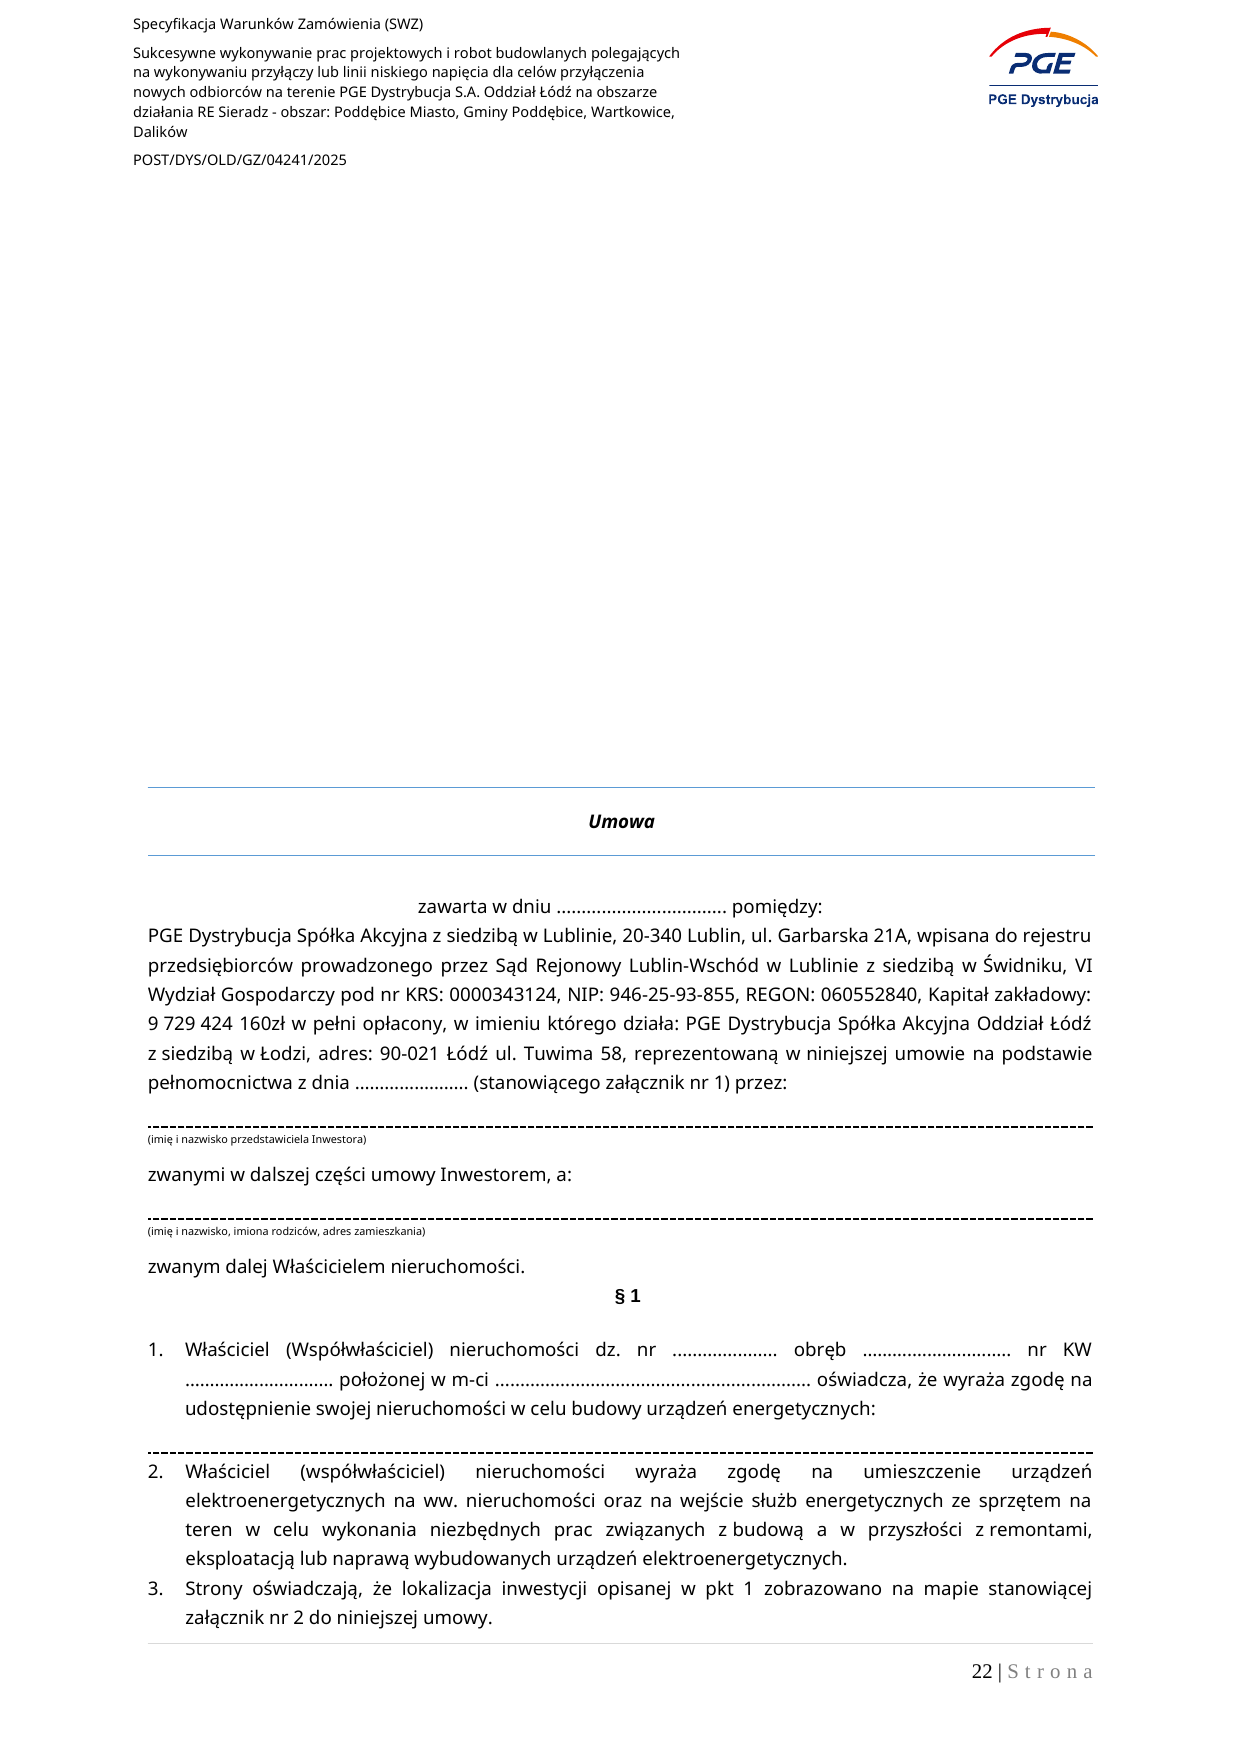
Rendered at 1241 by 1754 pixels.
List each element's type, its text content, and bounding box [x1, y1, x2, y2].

list Strony oświadczają, że lokalizacja inwestycji opisanej w pkt 1 zobrazowano na mapie stanowiącej załącznik nr 2 do niniejszej umowy. [148, 1575, 1093, 1630]
text PGE Dystrybucja Spółka Akcyjna z siedzibą w Lublinie, 20-340 Lublin, ul. Garbarska 21A, wpisana do rejestru przedsiębiorców prowadzonego przez Sąd Rejonowy Lublin-Wschód w Lublinie z siedzibą w Świdniku, VI Wydział Gospodarczy pod nr KRS: 0000343124, NIP: 946-25-93-855, REGON: 060552840, Kapitał zakładowy: 9 729 424 160zł w pełni opłacony, w imieniu którego działa: PGE Dystrybucja Spółka Akcyjna Oddział Łódź z siedzibą w Łodzi, adres: 90-021 Łódź ul. Tuwima 58, reprezentowaną w niniejszej umowie na podstawie pełnomocnictwa z dnia ………………….. (stanowiącego załącznik nr 1) przez: [148, 923, 1093, 1095]
text (imię i nazwisko, imiona rodziców, adres zamieszkania) [148, 1224, 1093, 1249]
list Właściciel (Współwłaściciel) nieruchomości dz. nr ..................... obręb ……….………..….….. nr KW ………………..…….… położonej w m-ci ............................................................... oświadcza, że wyraża zgodę na udostępnienie swojej nieruchomości w celu budowy urządzeń energetycznych: [148, 1337, 1093, 1421]
text zawarta w dniu .................................. pomiędzy: [148, 893, 1093, 919]
text zwanym dalej Właścicielem nieruchomości. [148, 1253, 1093, 1279]
text Umowa [148, 788, 1095, 855]
list Właściciel (współwłaściciel) nieruchomości wyraża zgodę na umieszczenie urządzeń elektroenergetycznych na ww. nieruchomości oraz na wejście służb energetycznych ze sprzętem na teren w celu wykonania niezbędnych prac związanych z budową a w przyszłości z remontami, eksploatacją lub naprawą wybudowanych urządzeń elektroenergetycznych. [148, 1458, 1093, 1571]
text zwanymi w dalszej części umowy Inwestorem, a: [148, 1161, 1093, 1187]
text (imię i nazwisko przedstawiciela Inwestora) [148, 1132, 1093, 1157]
